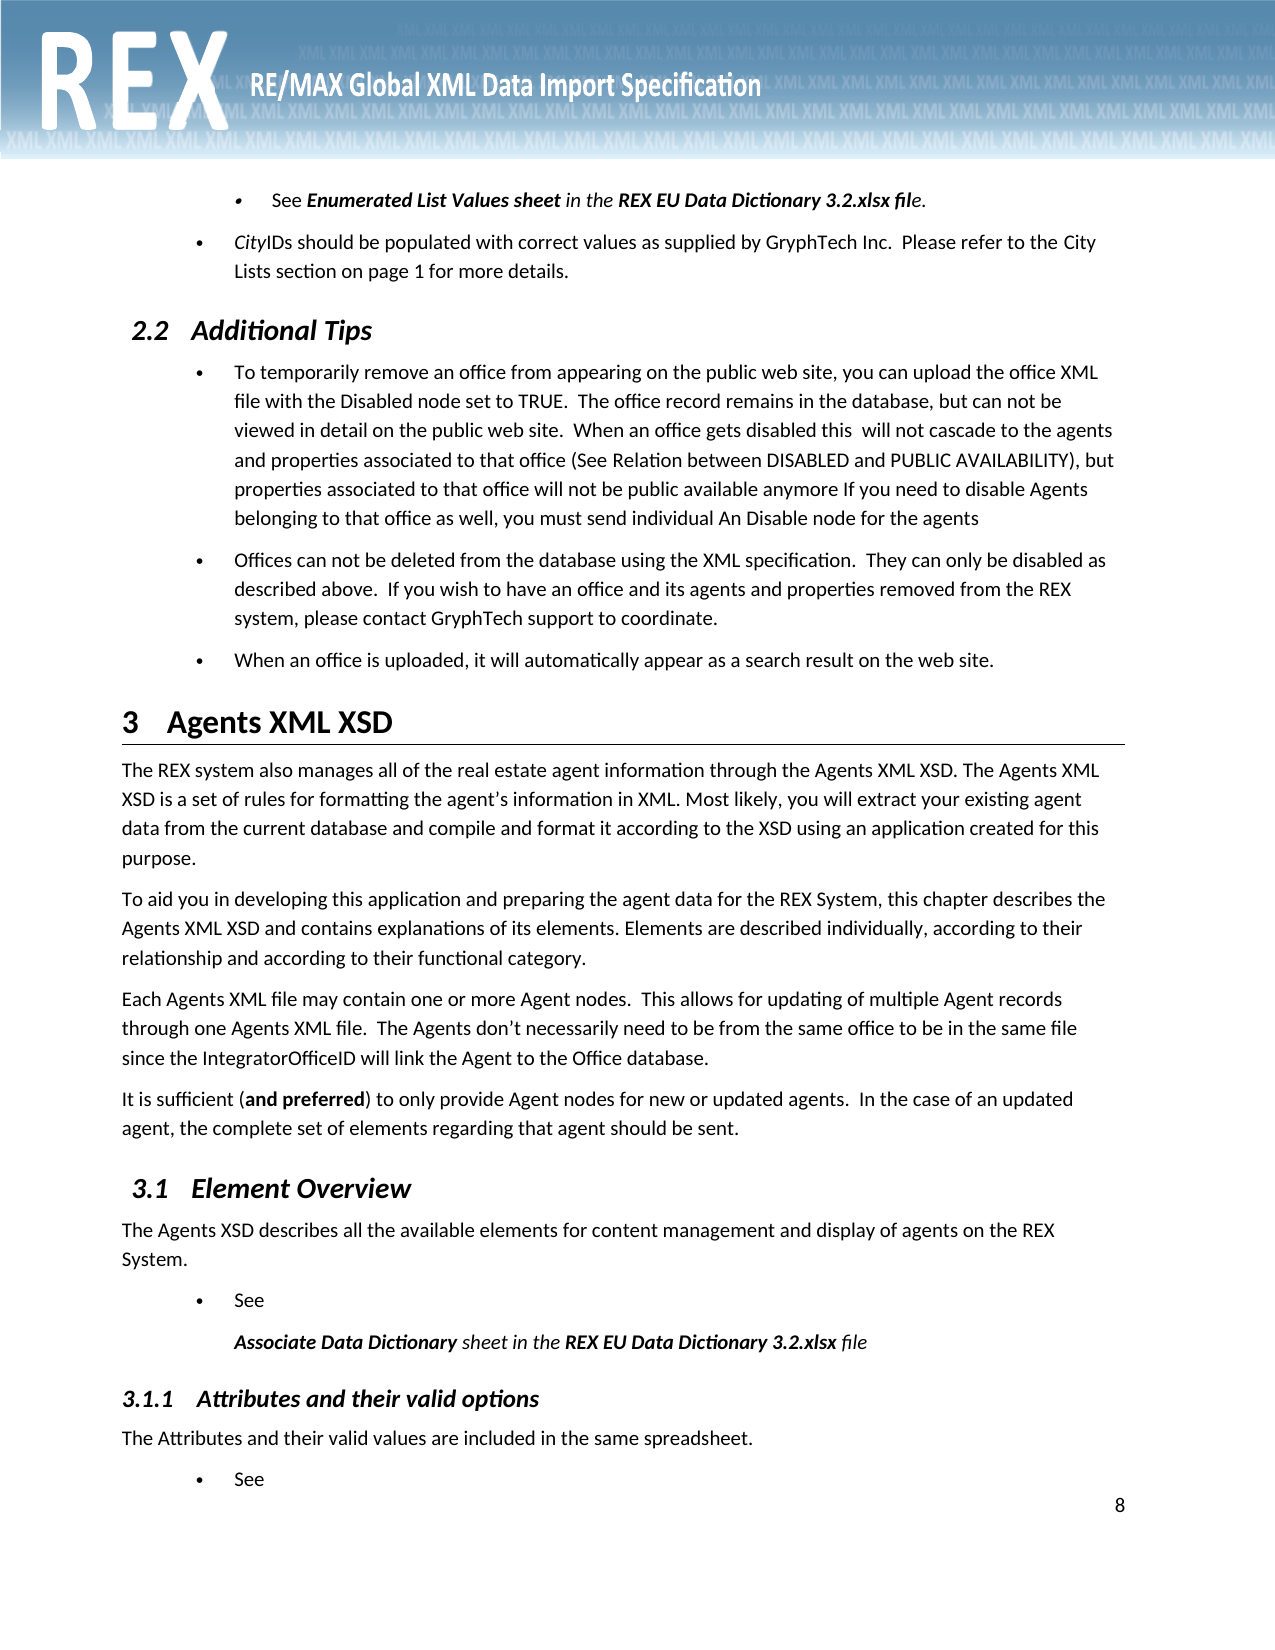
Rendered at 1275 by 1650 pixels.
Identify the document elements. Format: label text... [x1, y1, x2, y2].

list See [197, 1288, 1125, 1313]
list Offices can not be deleted from the database using the XML specification. They can only be disabled as described above. If you wish to have an office and its agents and properties removed from the REX system, please contact GryphTech support to coordinate. [197, 547, 1125, 631]
list See Enumerated List Values sheet in the REX EU Data Dictionary 3.2.xlsx file. [234, 187, 1125, 213]
subtitle Attributes and their valid options [122, 1383, 1125, 1414]
list See [197, 1466, 1125, 1492]
text The Agents XSD describes all the available elements for content management and display of agents on the REX System. [122, 1217, 1125, 1271]
subtitle Element Overview [131, 1170, 1125, 1205]
list To temporarily remove an office from appearing on the public web site, you can upload the office XML file with the Disabled node set to TRUE. The office record remains in the database, but can not be viewed in detail on the public web site. When an office gets disabled this will not cascade to the agents and properties associated to that office (See Relation between DISABLED and PUBLIC AVAILABILITY), but properties associated to that office will not be public available anymore If you need to disable Agents belonging to that office as well, you must send individual An Disable node for the agents [197, 359, 1125, 531]
list CityIDs should be populated with correct values as supplied by GryphTech Inc. Please refer to the City Lists section on page 1 for more details. [197, 229, 1125, 283]
list When an office is uploaded, it will automatically appear as a search result on the web site. [197, 647, 1125, 672]
subtitle Agents XML XSD [122, 701, 1125, 744]
text To aid you in developing this application and preparing the agent data for the REX System, this chapter describes the Agents XML XSD and contains explanations of its elements. Elements are described individually, according to their relationship and according to their functional category. [122, 886, 1125, 970]
text It is sufficient (and preferred) to only provide Agent nodes for new or updated agents. In the case of an updated agent, the complete set of elements regarding that agent should be sent. [122, 1086, 1125, 1141]
text Each Agents XML file may contain one or more Agent nodes. This allows for updating of multiple Agent records through one Agents XML file. The Agents don’t necessarily need to be from the same office to be in the same file since the IntegratorOfficeID will link the Agent to the Office database. [122, 986, 1125, 1070]
subtitle Additional Tips [131, 312, 1125, 348]
text Associate Data Dictionary sheet in the REX EU Data Dictionary 3.2.xlsx file [234, 1329, 1125, 1355]
text The REX system also manages all of the real estate agent information through the Agents XML XSD. The Agents XML XSD is a set of rules for formatting the agent’s information in XML. Most likely, you will extract your existing agent data from the current database and compile and format it according to the XSD using an application created for this purpose. [122, 757, 1125, 870]
text The Attributes and their valid values are included in the same spreadsheet. [122, 1425, 1125, 1450]
